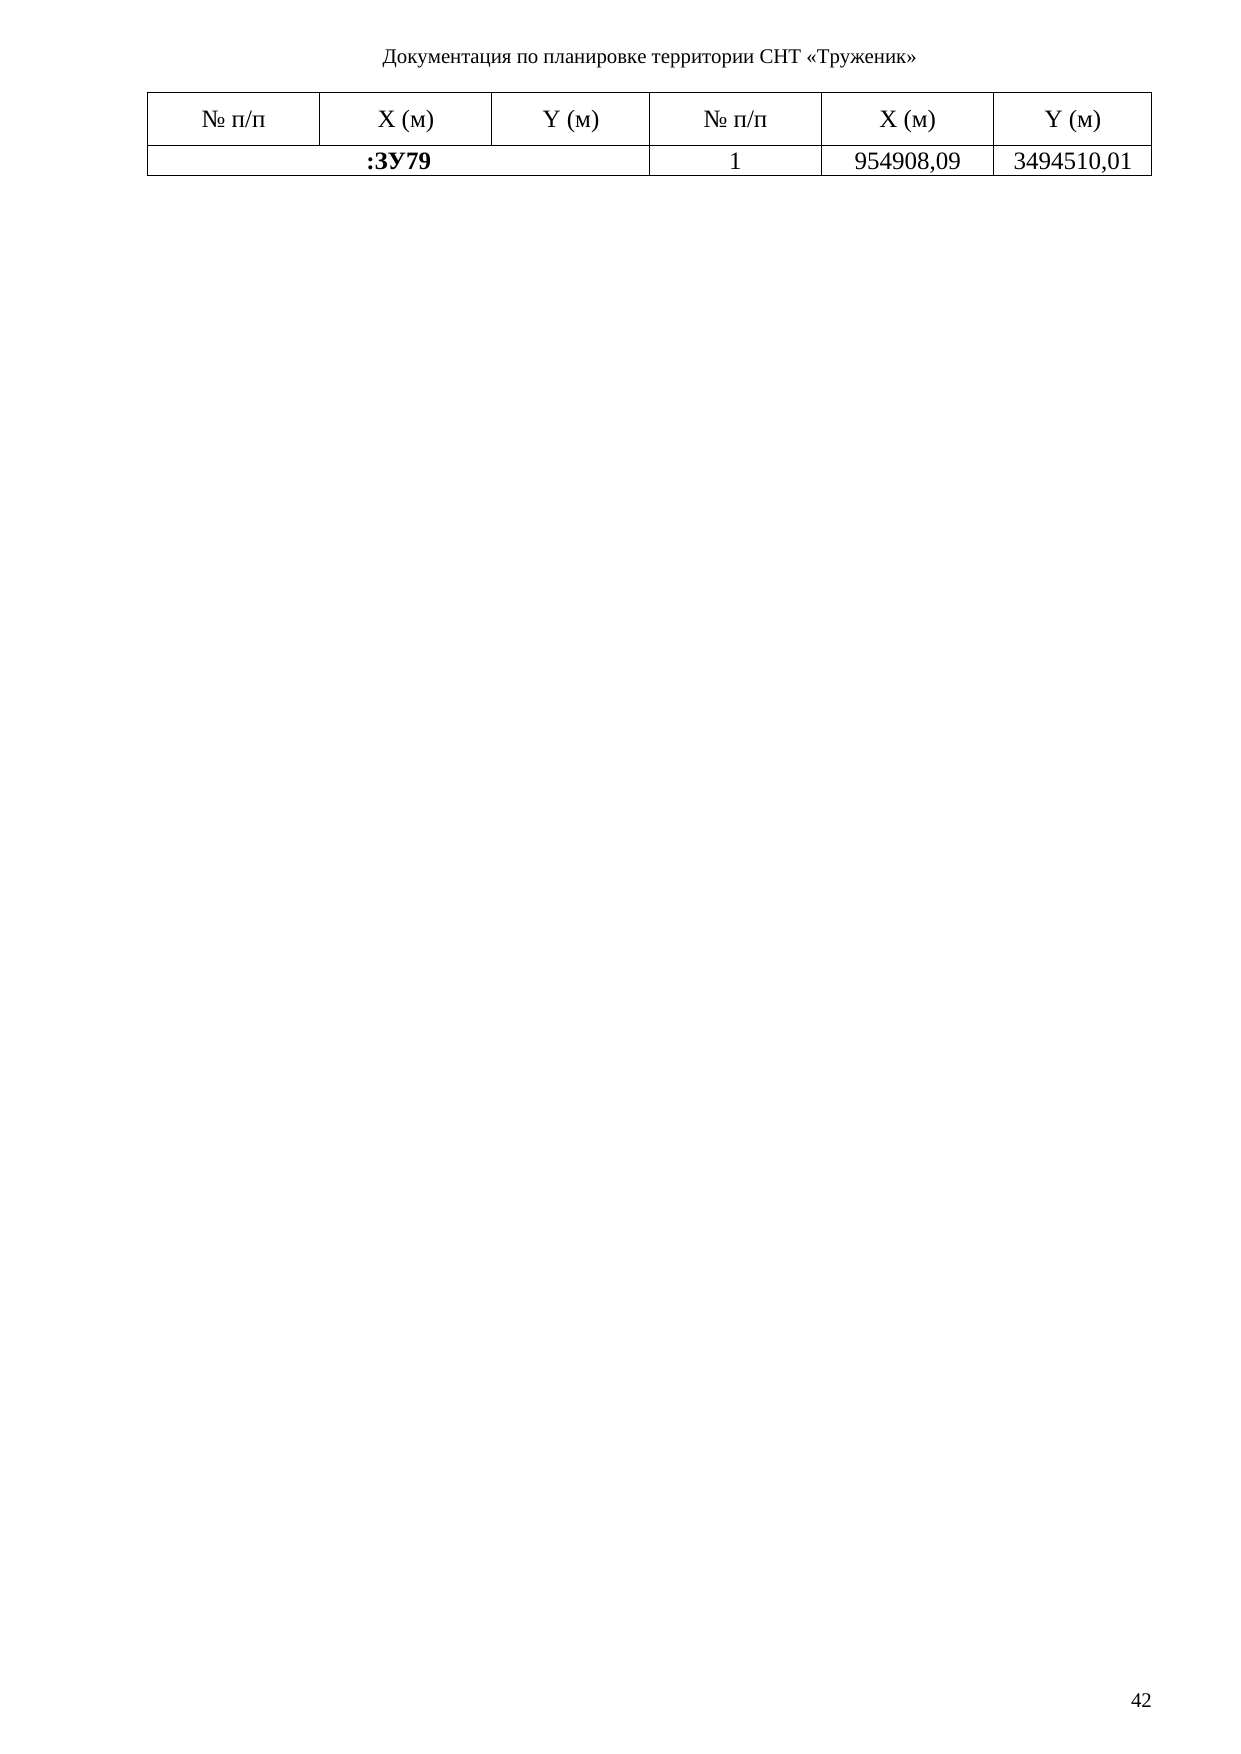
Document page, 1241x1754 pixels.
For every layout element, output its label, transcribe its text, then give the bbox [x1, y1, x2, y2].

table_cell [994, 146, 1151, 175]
table_header Y (м) [492, 93, 649, 145]
table_header № п/п [148, 93, 319, 145]
table_header Y (м) [994, 93, 1151, 145]
table_header X (м) [320, 93, 491, 145]
table_header X (м) [822, 93, 993, 145]
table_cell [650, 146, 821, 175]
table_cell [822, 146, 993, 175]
table_header № п/п [650, 93, 821, 145]
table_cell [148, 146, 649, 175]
